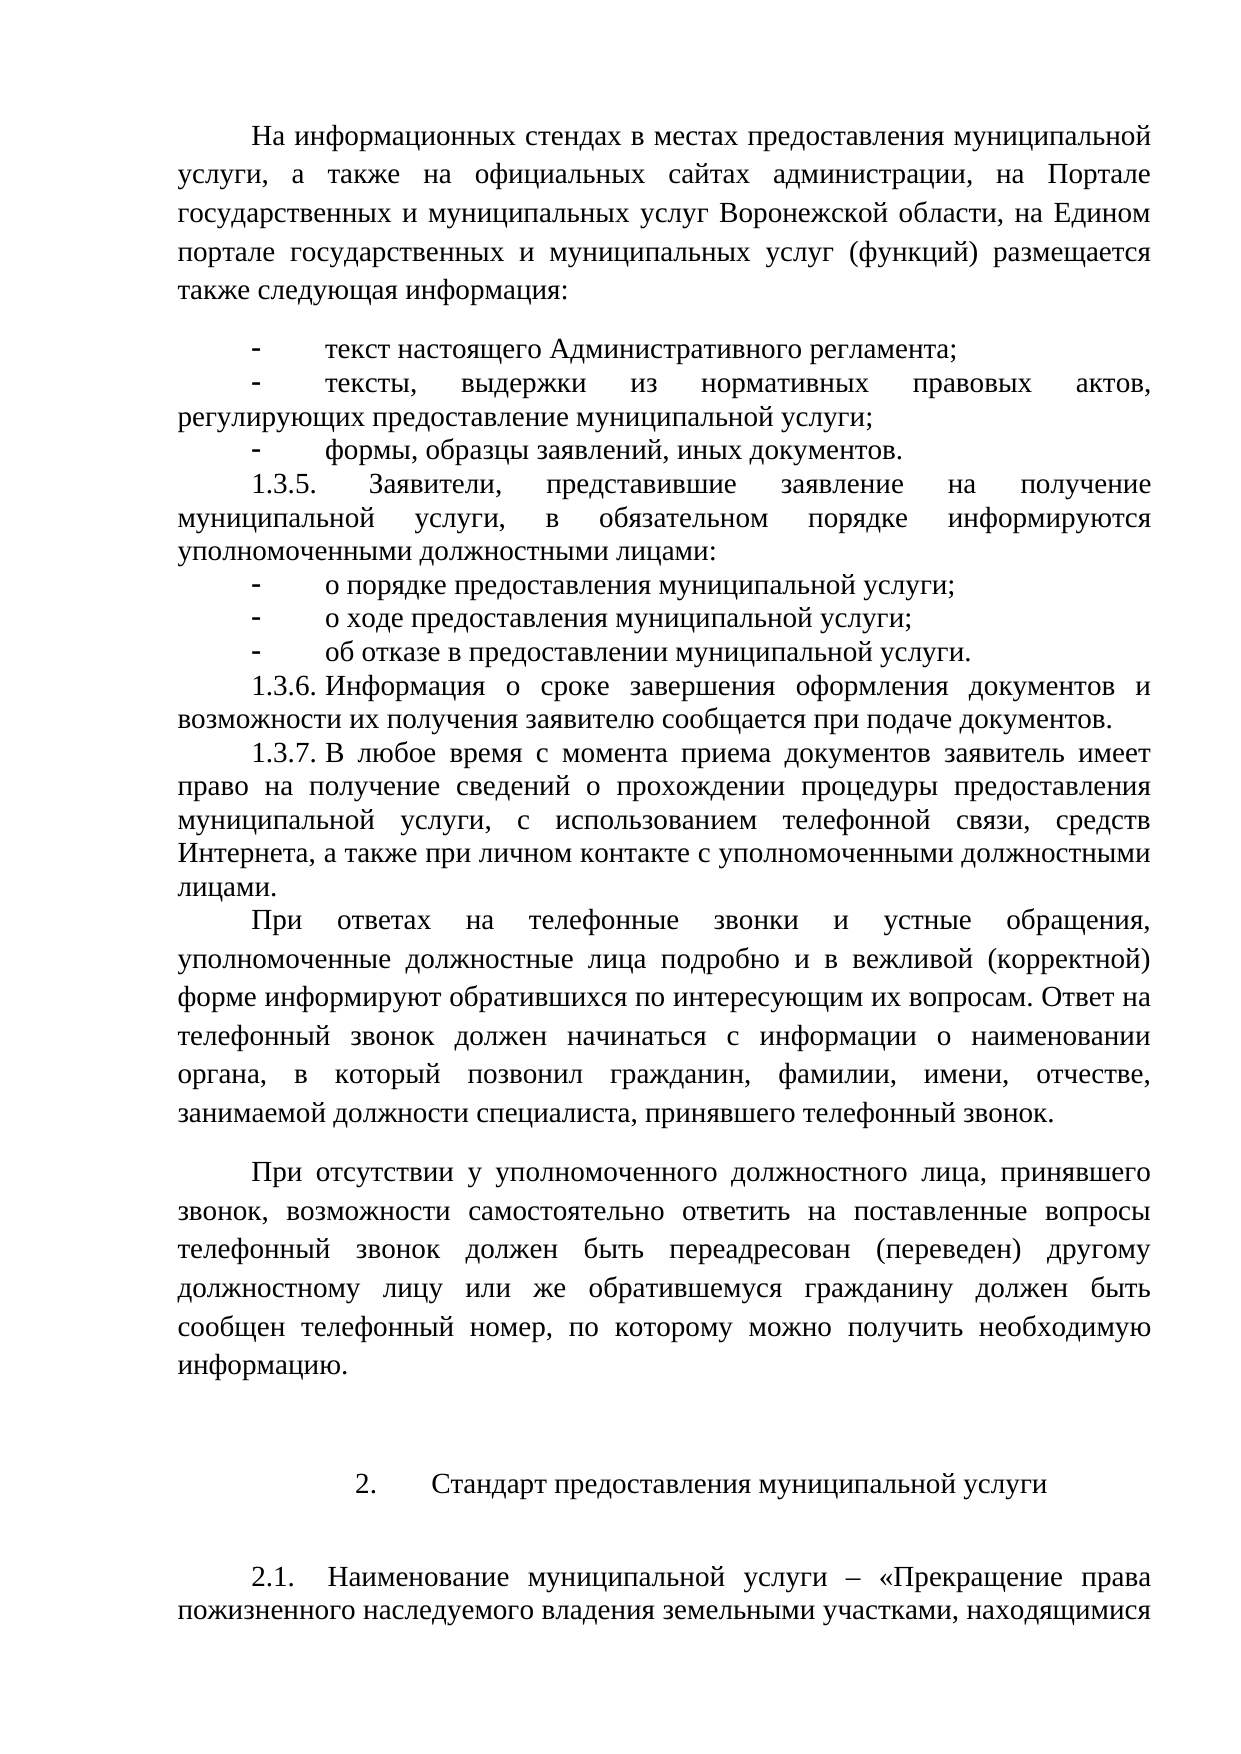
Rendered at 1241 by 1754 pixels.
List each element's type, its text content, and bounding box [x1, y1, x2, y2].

list В любое время с момента приема документов заявитель имеет право на получение сведений о прохождении процедуры предоставления муниципальной услуги, с использованием телефонной связи, средств Интернета, а также при личном контакте с уполномоченными должностными лицами. [177, 735, 1152, 902]
list Информация о сроке завершения оформления документов и возможности их получения заявителю сообщается при подаче документов. [177, 668, 1152, 735]
text На информационных стендах в местах предоставления муниципальной услуги, а также на официальных сайтах администрации, на Портале государственных и муниципальных услуг Воронежской области, на Едином портале государственных и муниципальных услуг (функций) размещается также следующая информация: [177, 118, 1152, 306]
list Стандарт предоставления муниципальной услуги [177, 1466, 1152, 1499]
list Заявители, представившие заявление на получение муниципальной услуги, в обязательном порядке информируются уполномоченными должностными лицами: [177, 466, 1152, 567]
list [177, 1559, 1152, 1626]
list формы, образцы заявлений, иных документов. [177, 432, 1152, 466]
list текст настоящего Административного регламента; [177, 332, 1152, 365]
text При ответах на телефонные звонки и устные обращения, уполномоченные должностные лица подробно и в вежливой (корректной) форме информируют обратившихся по интересующим их вопросам. Ответ на телефонный звонок должен начинаться с информации о наименовании органа, в который позвонил гражданин, фамилии, имени, отчестве, занимаемой должности специалиста, принявшего телефонный звонок. [177, 902, 1152, 1129]
list о ходе предоставления муниципальной услуги; [177, 600, 1152, 634]
text При отсутствии у уполномоченного должностного лица, принявшего звонок, возможности самостоятельно ответить на поставленные вопросы телефонный звонок должен быть переадресован (переведен) другому должностному лицу или же обратившемуся гражданину должен быть сообщен телефонный номер, по которому можно получить необходимую информацию. [177, 1154, 1152, 1381]
list о порядке предоставления муниципальной услуги; [177, 567, 1152, 600]
list тексты, выдержки из нормативных правовых актов, регулирующих предоставление муниципальной услуги; [177, 365, 1152, 432]
list об отказе в предоставлении муниципальной услуги. [177, 634, 1152, 668]
